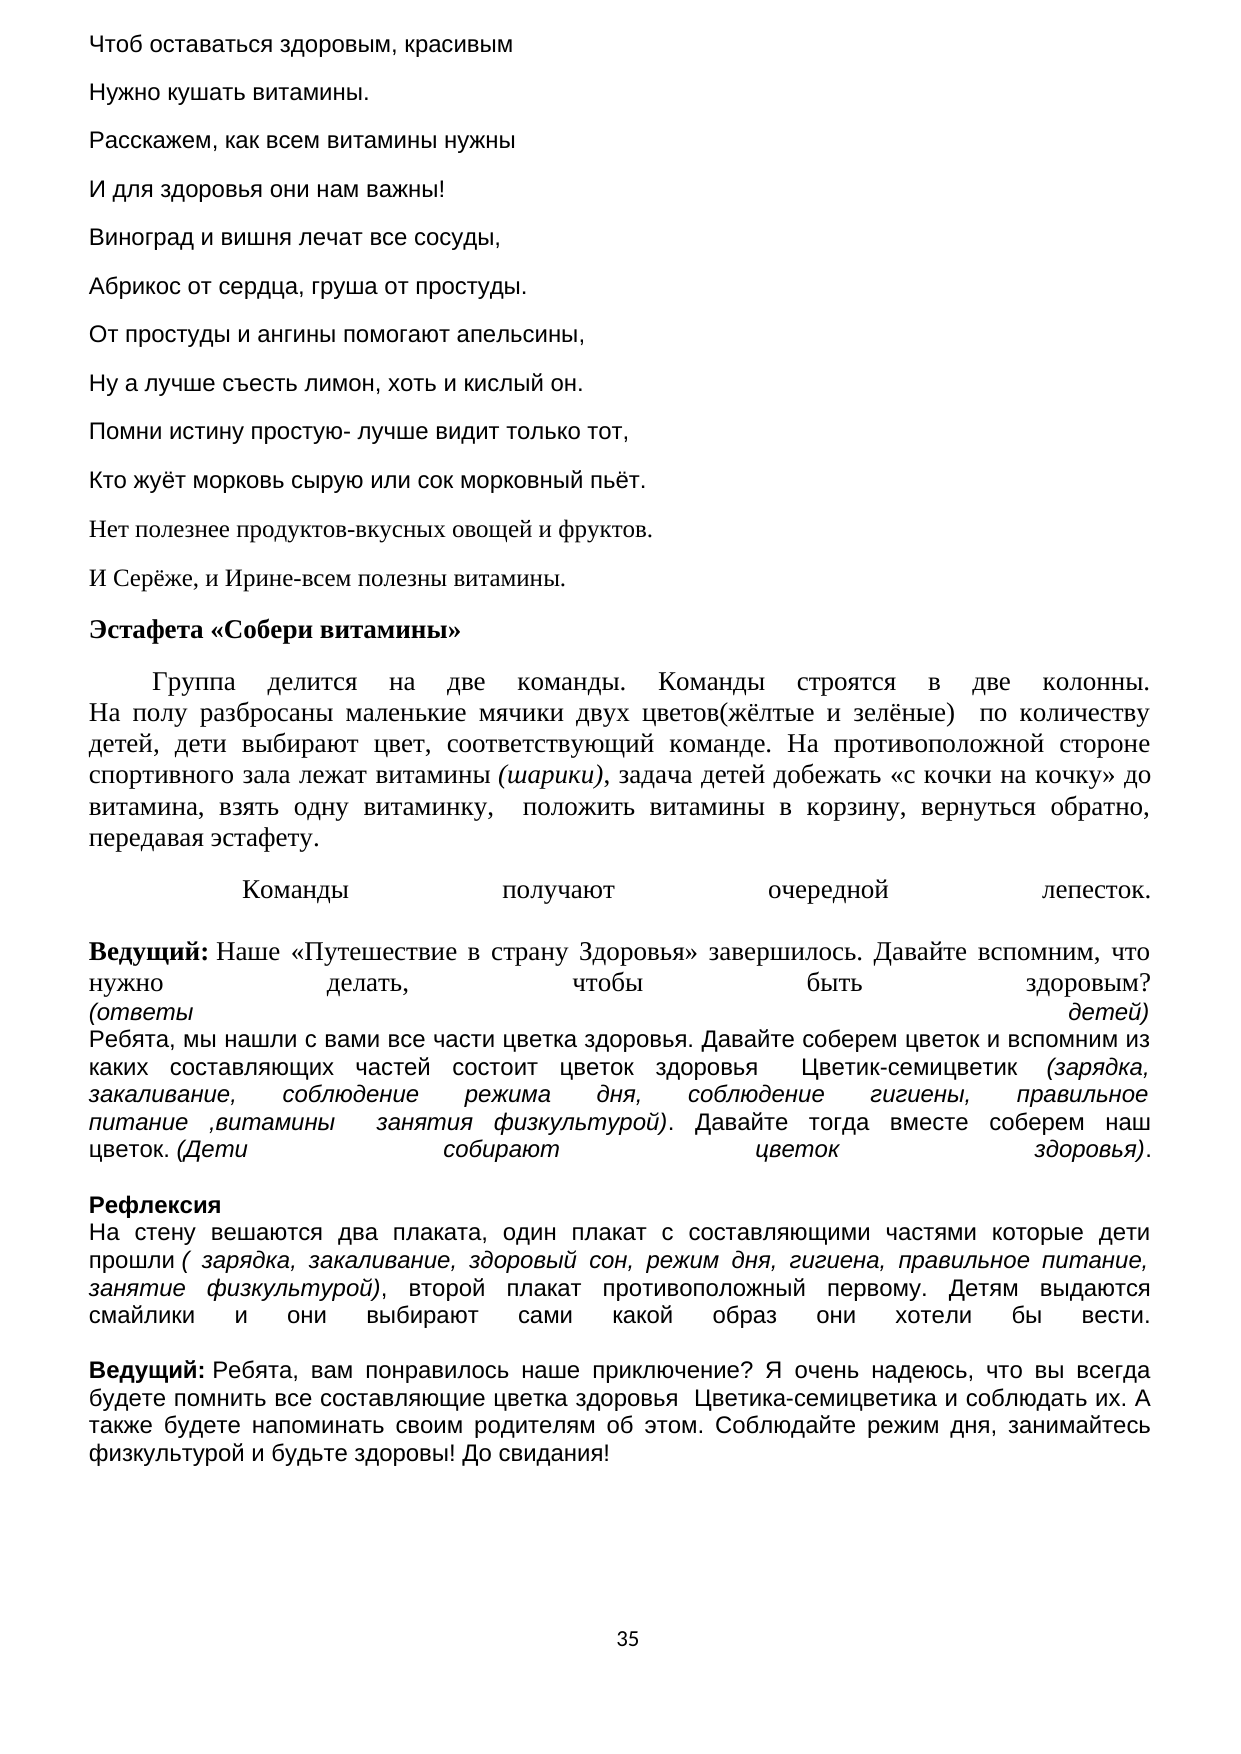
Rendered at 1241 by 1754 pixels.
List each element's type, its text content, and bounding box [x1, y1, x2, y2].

text Чтоб оставаться здоровым, красивым [89, 29, 1152, 57]
text Абрикос от сердца, груша от простуды. [89, 272, 1152, 299]
text Команды получают очередной лепесток. Ведущий: Наше «Путешествие в страну Здоровья» завершилось. Давайте вспомним, что нужно делать, чтобы быть здоровым? (ответы детей) Ребята, мы нашли с вами все части цветка здоровья. Давайте соберем цветок и вспомним из каких составляющих частей состоит цветок здоровья Цветик-семицветик (зарядка, закаливание, соблюдение режима дня, соблюдение гигиены, правильное питание ,витамины занятия физкультурой). Давайте тогда вместе соберем наш цветок. (Дети собирают цветок здоровья). Рефлексия На стену вешаются два плаката, один плакат с составляющими частями которые дети прошли ( зарядка, закаливание, здоровый сон, режим дня, гигиена, правильное питание, занятие физкультурой), второй плакат противоположный первому. Детям выдаются смайлики и они выбирают сами какой образ они хотели бы вести. Ведущий: Ребята, вам понравилось наше приключение? Я очень надеюсь, что вы всегда будете помнить все составляющие цветка здоровья Цветика-семицветика и соблюдать их. А также будете напоминать своим родителям об этом. Соблюдайте режим дня, занимайтесь физкультурой и будьте здоровы! До свидания! [89, 873, 1152, 1467]
text От простуды и ангины помогают апельсины, [89, 320, 1152, 348]
text Виноград и вишня лечат все сосуды, [89, 223, 1152, 251]
text Группа делится на две команды. Команды строятся в две колонны. На полу разбросаны маленькие мячики двух цветов(жёлтые и зелёные) по количеству детей, дети выбирают цвет, соответствующий команде. На противоположной стороне спортивного зала лежат витамины (шарики), задача детей добежать «с кочки на кочку» до витамина, взять одну витаминку, положить витамины в корзину, вернуться обратно, передавая эстафету. [89, 665, 1152, 852]
text И Серёже, и Ирине-всем полезны витамины. [89, 563, 1152, 592]
text Эстафета «Собери витамины» [89, 613, 1152, 644]
text Помни истину простую- лучше видит только тот, [89, 417, 1152, 445]
text И для здоровья они нам важны! [89, 175, 1152, 202]
text Нужно кушать витамины. [89, 78, 1152, 106]
text Нет полезнее продуктов-вкусных овощей и фруктов. [89, 514, 1152, 543]
text Кто жуёт морковь сырую или сок морковный пьёт. [89, 466, 1152, 493]
text Ну а лучше съесть лимон, хоть и кислый он. [89, 369, 1152, 396]
text Расскажем, как всем витамины нужны [89, 126, 1152, 154]
